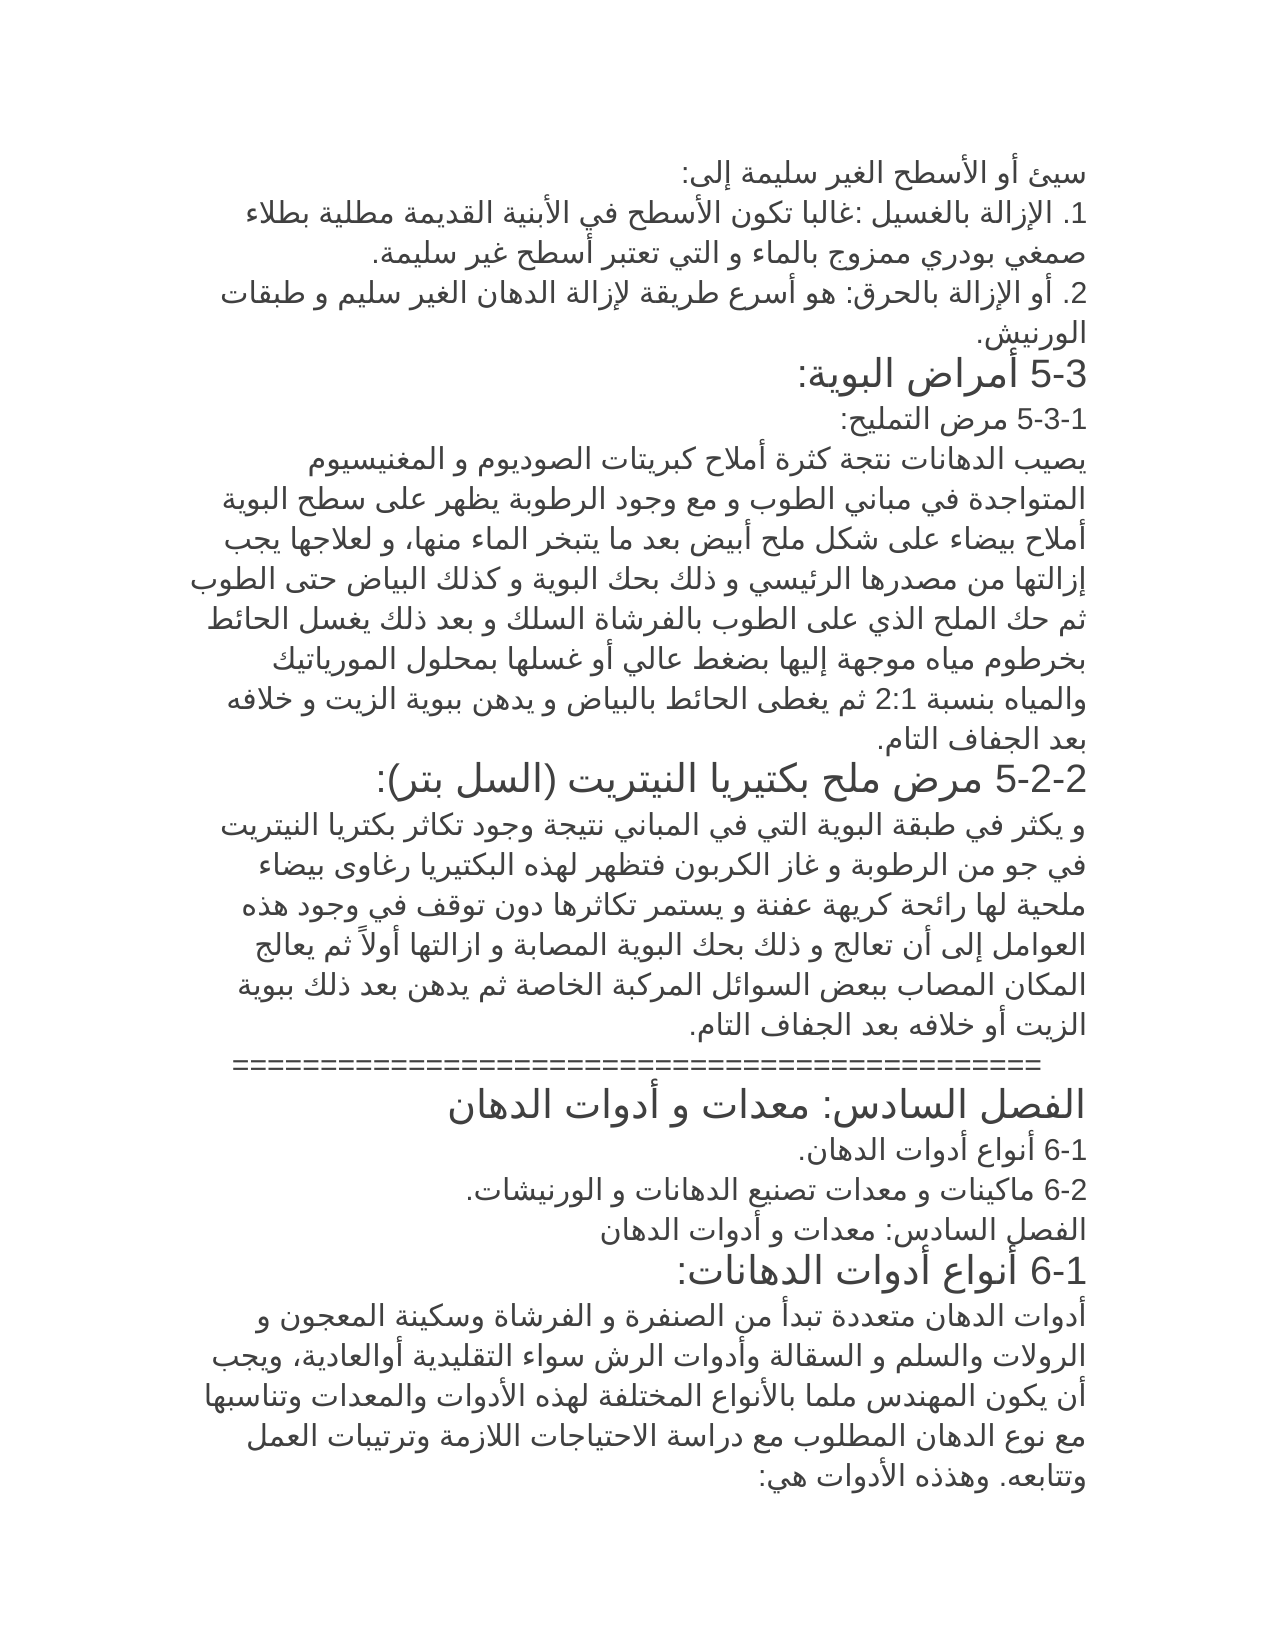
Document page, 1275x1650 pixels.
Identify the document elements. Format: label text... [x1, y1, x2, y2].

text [187, 1081, 1087, 1492]
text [187, 150, 1087, 1041]
text ============================================== [187, 1041, 1087, 1081]
